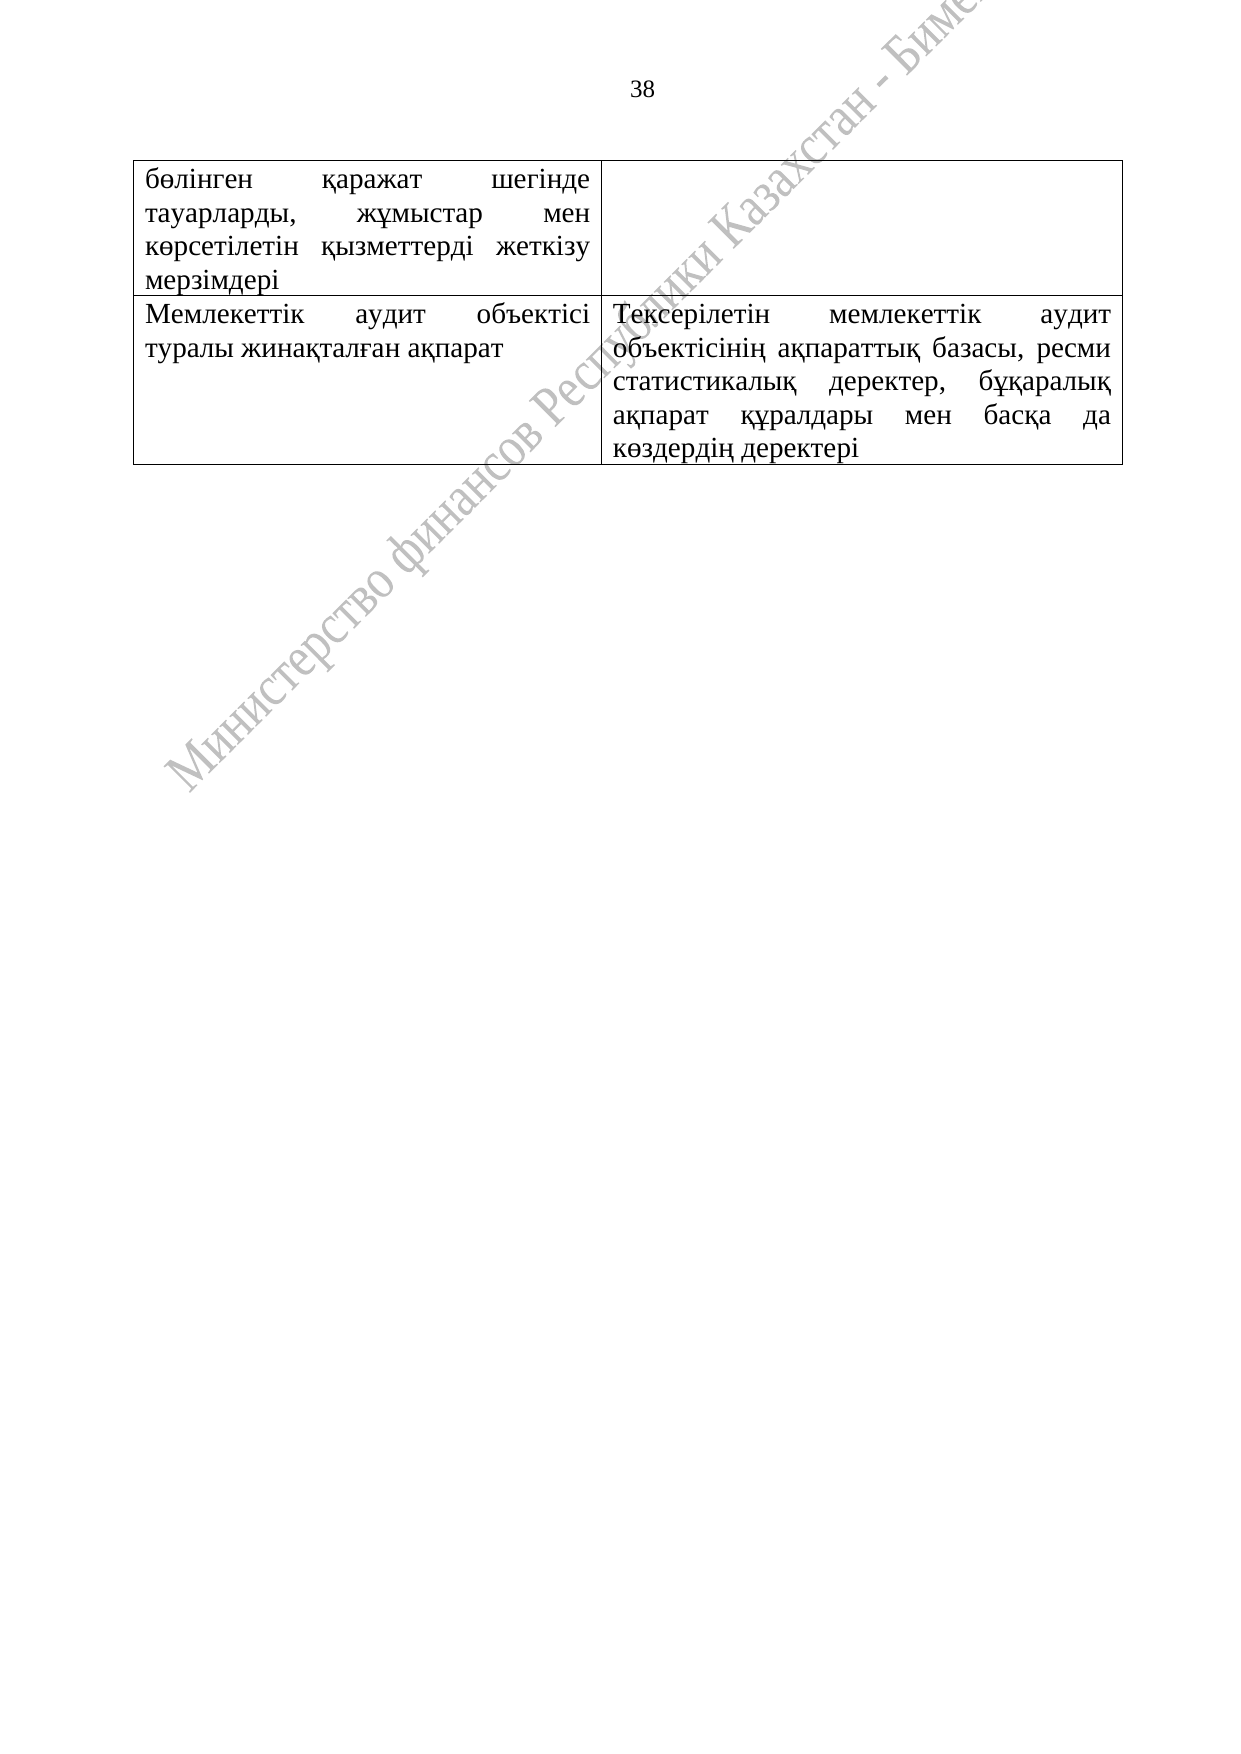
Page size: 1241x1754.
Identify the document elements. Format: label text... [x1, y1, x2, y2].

table_cell Тексерілетін мемлекеттік аудит объектісінің ақпараттық базасы, ресми статистикалық деректер, бұқаралық ақпарат құралдары мен басқа да көздердің деректері [602, 296, 1122, 464]
table_cell Мемлекеттік аудит объектісі туралы жинақталған ақпарат [134, 296, 601, 464]
table_cell Мемлекеттік сатып алуды жүргізу тәсілдері, тауарлар, жұмыстар мен көрсетілетін қызметтер номенклатурасы, бюджеттен бөлінген қаражат шегінде тауарларды, жұмыстар мен көрсетілетін қызметтерді жеткізу мерзімдері [134, 161, 601, 295]
table_cell Мемлекеттік сатып алудың жылдық жоспары, нақтыланған мемлекеттік сатып алу жоспары (цифрлық жүйелер) [602, 161, 1122, 295]
